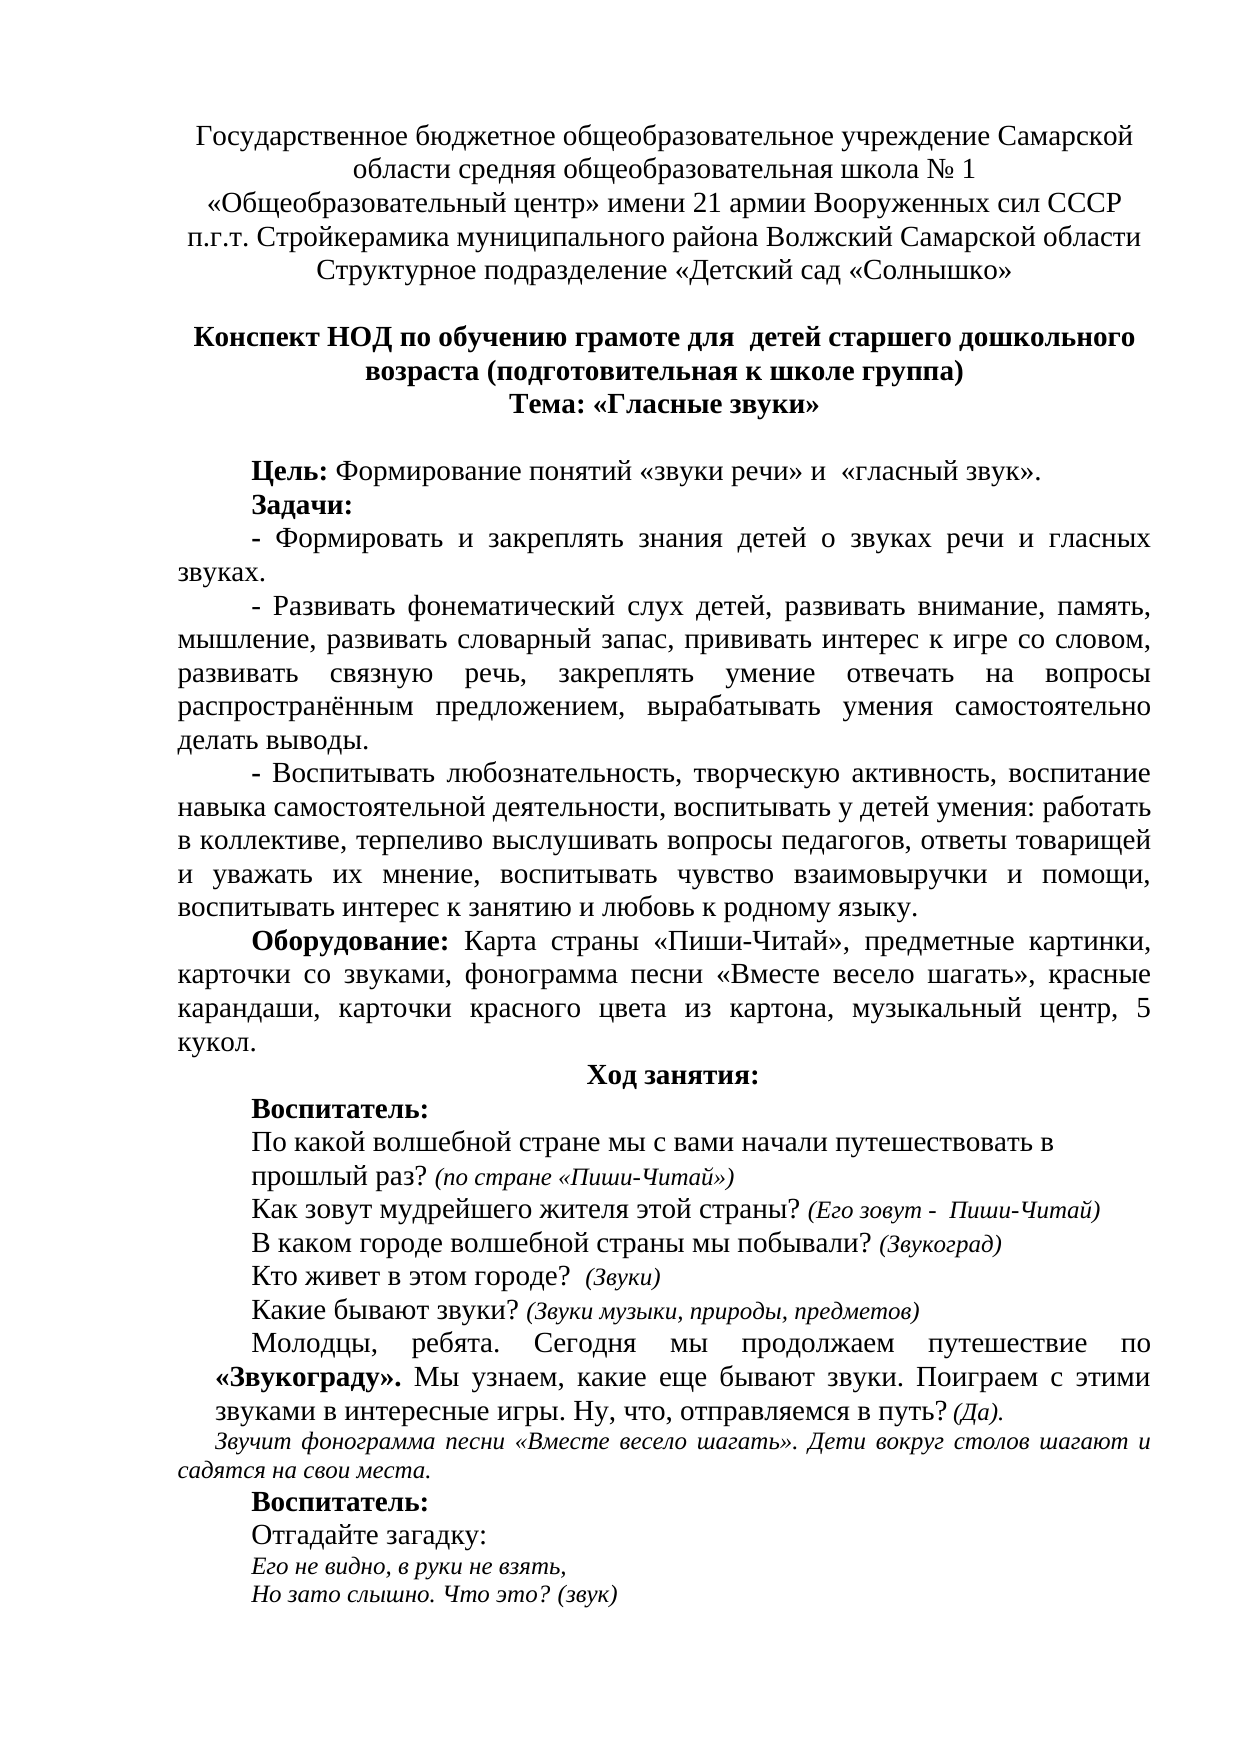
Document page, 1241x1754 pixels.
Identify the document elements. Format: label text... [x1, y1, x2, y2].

text Оборудование: Карта страны «Пиши-Читай», предметные картинки, карточки со звуками, фонограмма песни «Вместе весело шагать», красные карандаши, карточки красного цвета из картона, музыкальный центр, 5 кукол. [177, 923, 1152, 1057]
text Ход занятия: [177, 1057, 1152, 1091]
list В каком городе волшебной страны мы побывали? (Звукоград) [251, 1225, 1152, 1258]
list Какие бывают звуки? (Звуки музыки, природы, предметов) [251, 1292, 1152, 1326]
text Государственное бюджетное общеобразовательное учреждение Самарской области средняя общеобразовательная школа № 1 [177, 118, 1152, 185]
text Тема: «Гласные звуки» [177, 386, 1152, 420]
list Кто живет в этом городе? (Звуки) [251, 1258, 1152, 1292]
text - Развивать фонематический слух детей, развивать внимание, память, мышление, развивать словарный запас, прививать интерес к игре со словом, развивать связную речь, закреплять умение отвечать на вопросы распространённым предложением, вырабатывать умения самостоятельно делать выводы. [177, 588, 1152, 755]
text Структурное подразделение «Детский сад «Солнышко» [177, 252, 1152, 286]
list По какой волшебной стране мы с вами начали путешествовать в прошлый раз? (по стране «Пиши-Читай») [251, 1124, 1152, 1191]
text Его не видно, в руки не взять, [177, 1551, 1152, 1579]
text п.г.т. Стройкерамика муниципального района Волжский Самарской области [177, 219, 1152, 252]
text Молодцы, ребята. Сегодня мы продолжаем путешествие по «Звукограду». Мы узнаем, какие еще бывают звуки. Поиграем с этими звуками в интересные игры. Ну, что, отправляемся в путь? (Да). [215, 1326, 1152, 1426]
text Цель: Формирование понятий «звуки речи» и «гласный звук». [177, 453, 1152, 487]
text Но зато слышно. Что это? (звук) [177, 1579, 1152, 1608]
text «Общеобразовательный центр» имени 21 армии Вооруженных сил СССР [177, 185, 1152, 219]
text Конспект НОД по обучению грамоте для детей старшего дошкольного возраста (подготовительная к школе группа) [177, 319, 1152, 386]
text Задачи: [177, 487, 1152, 521]
text - Формировать и закреплять знания детей о звуках речи и гласных звуках. [177, 521, 1152, 588]
text Воспитатель: [177, 1484, 1152, 1517]
text Звучит фонограмма песни «Вместе весело шагать». Дети вокруг столов шагают и садятся на свои места. [177, 1426, 1152, 1484]
text Воспитатель: [177, 1091, 1152, 1124]
text Отгадайте загадку: [177, 1517, 1152, 1551]
list Как зовут мудрейшего жителя этой страны? (Его зовут - Пиши-Читай) [251, 1191, 1152, 1225]
text - Воспитывать любознательность, творческую активность, воспитание навыка самостоятельной деятельности, воспитывать у детей умения: работать в коллективе, терпеливо выслушивать вопросы педагогов, ответы товарищей и уважать их мнение, воспитывать чувство взаимовыручки и помощи, воспитывать интерес к занятию и любовь к родному языку. [177, 755, 1152, 923]
